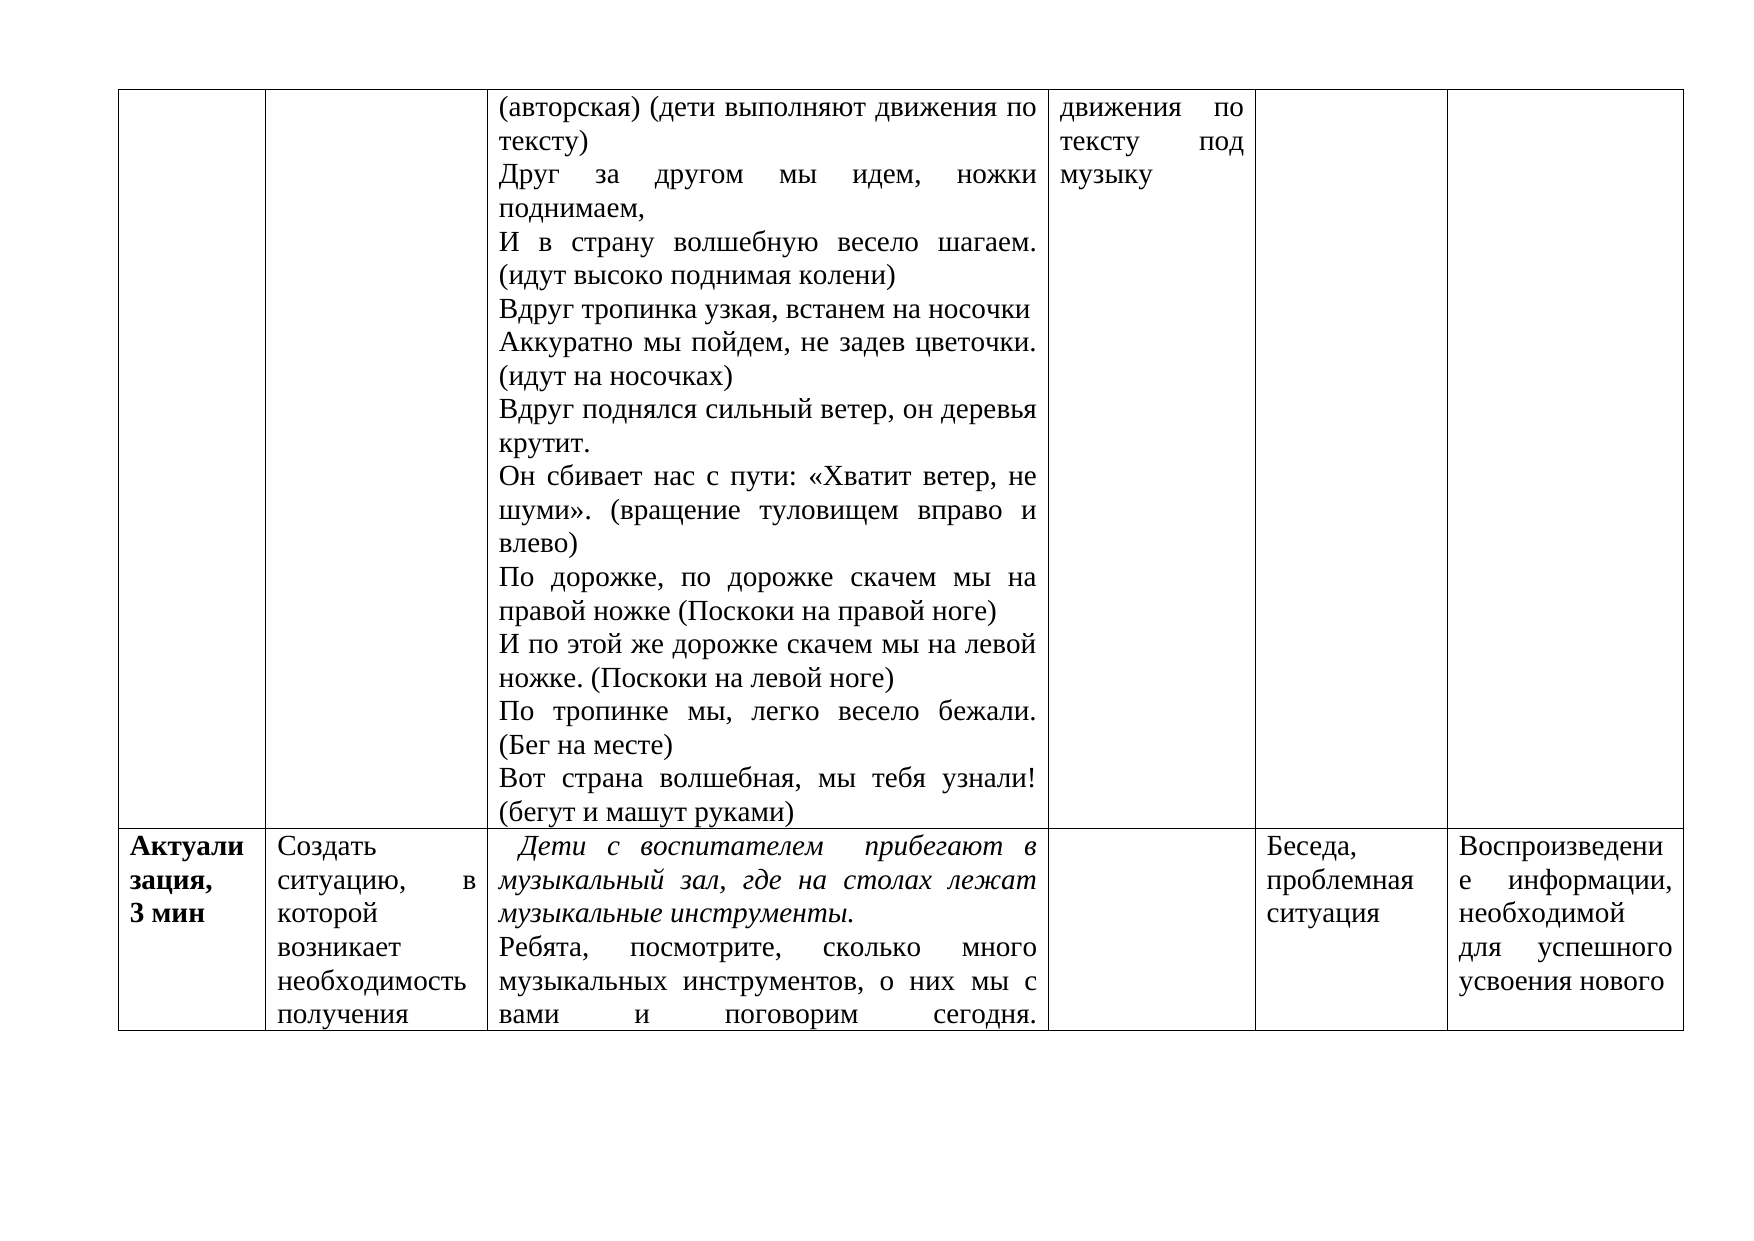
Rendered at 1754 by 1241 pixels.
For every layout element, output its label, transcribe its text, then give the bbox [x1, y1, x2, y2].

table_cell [1448, 829, 1683, 1030]
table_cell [119, 90, 265, 827]
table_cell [266, 90, 487, 827]
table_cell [1049, 829, 1255, 1030]
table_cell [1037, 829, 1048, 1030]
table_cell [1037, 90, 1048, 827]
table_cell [1448, 90, 1683, 827]
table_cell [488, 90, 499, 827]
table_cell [266, 829, 487, 1030]
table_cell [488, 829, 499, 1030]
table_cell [1049, 90, 1255, 827]
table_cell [1256, 829, 1447, 1030]
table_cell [1256, 90, 1447, 827]
table_cell Актуализация, 3 мин [119, 829, 265, 1030]
